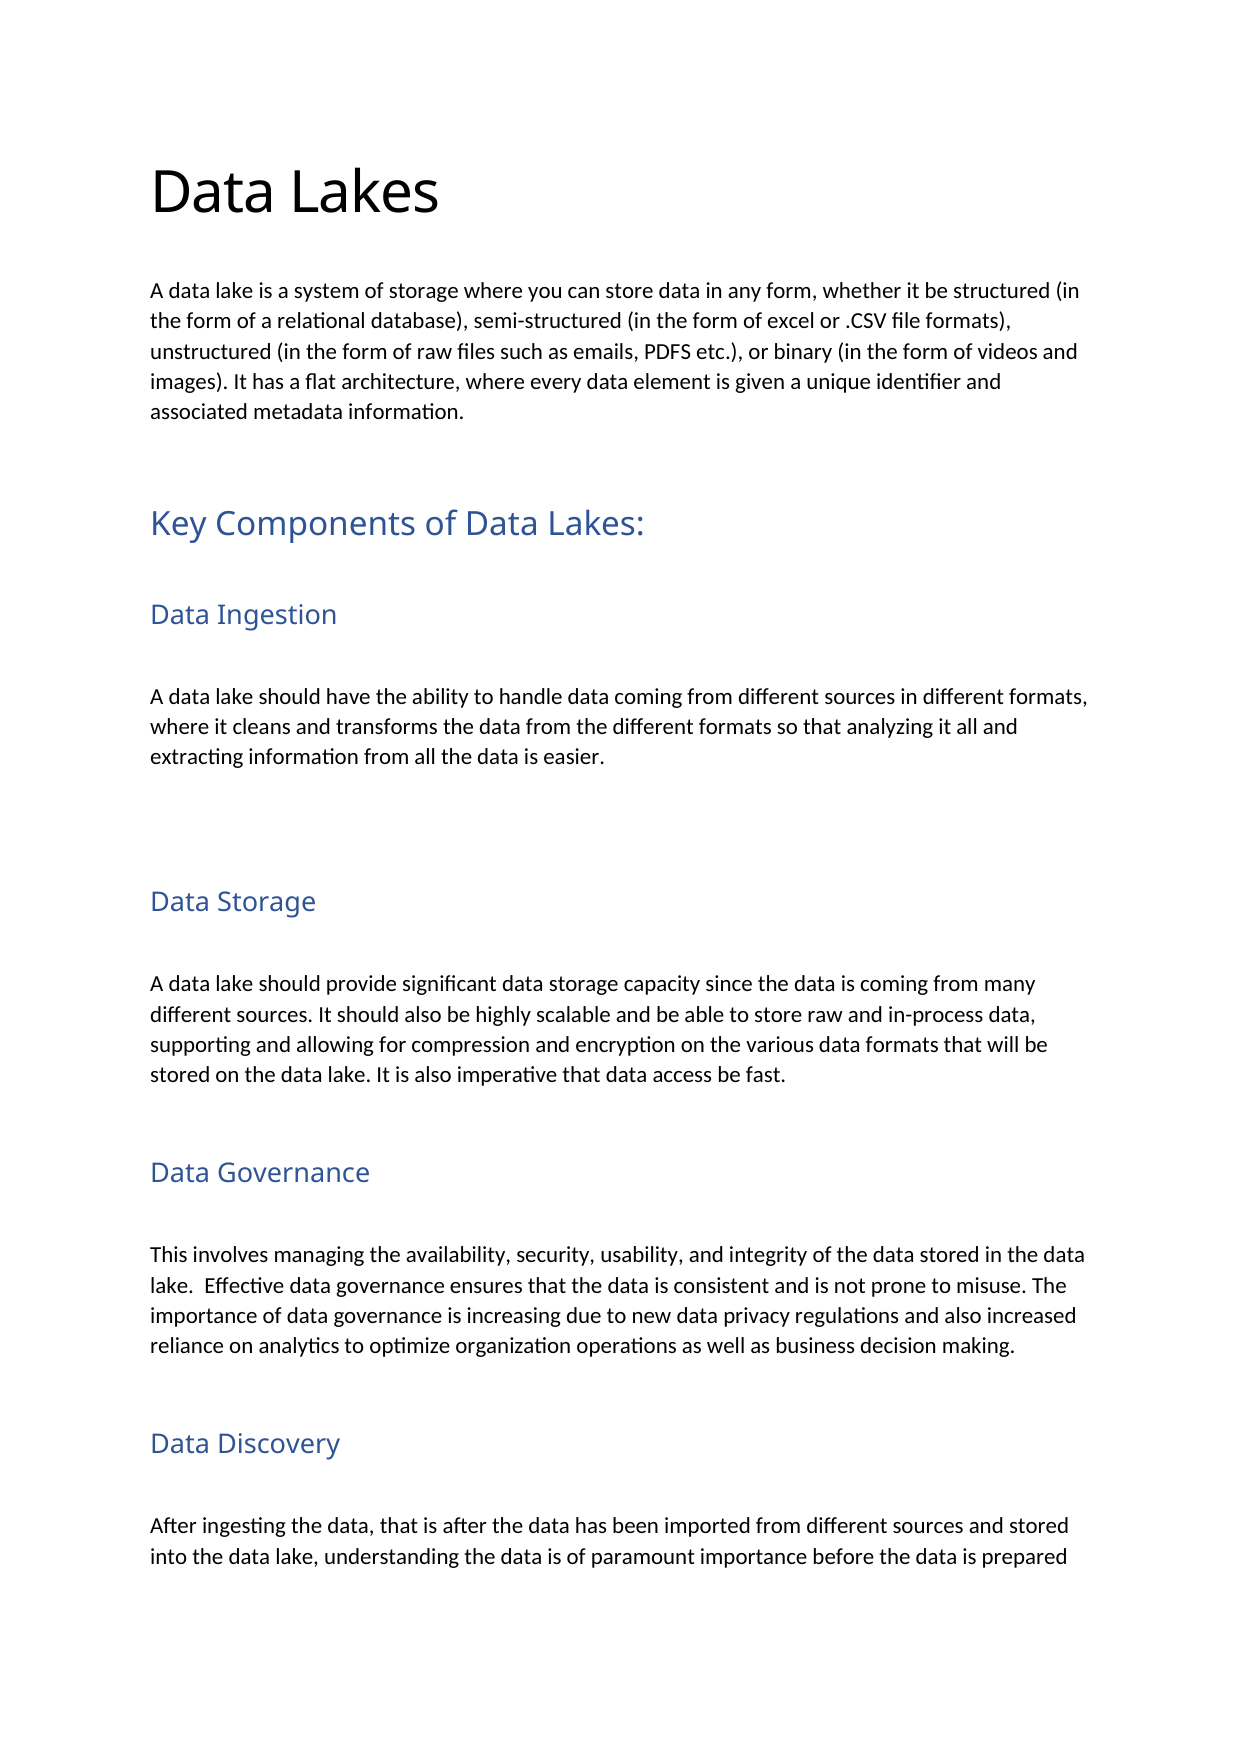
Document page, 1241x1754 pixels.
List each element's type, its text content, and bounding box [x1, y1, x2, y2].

subtitle Data Ingestion [150, 595, 1090, 632]
subtitle Data Storage [150, 883, 1090, 920]
subtitle Data Governance [150, 1154, 1090, 1191]
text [150, 1512, 1090, 1570]
text A data lake is a system of storage where you can store data in any form, whether it be structured (in the form of a relational database), semi-structured (in the form of excel or .CSV file formats), unstructured (in the form of raw files such as emails, PDFS etc.), or binary (in the form of videos and images). It has a flat architecture, where every data element is given a unique identifier and associated metadata information. [150, 276, 1090, 425]
text This involves managing the availability, security, usability, and integrity of the data stored in the data lake. Effective data governance ensures that the data is consistent and is not prone to misuse. The importance of data governance is increasing due to new data privacy regulations and also increased reliance on analytics to optimize organization operations as well as business decision making. [150, 1241, 1090, 1359]
subtitle Key Components of Data Lakes: [150, 499, 1090, 545]
text A data lake should provide significant data storage capacity since the data is coming from many different sources. It should also be highly scalable and be able to store raw and in-process data, supporting and allowing for compression and encryption on the various data formats that will be stored on the data lake. It is also imperative that data access be fast. [150, 969, 1090, 1088]
text A data lake should have the ability to handle data coming from different sources in different formats, where it cleans and transforms the data from the different formats so that analyzing it all and extracting information from all the data is easier. [150, 682, 1090, 770]
title Data Lakes [150, 150, 1090, 229]
subtitle Data Discovery [150, 1425, 1090, 1462]
